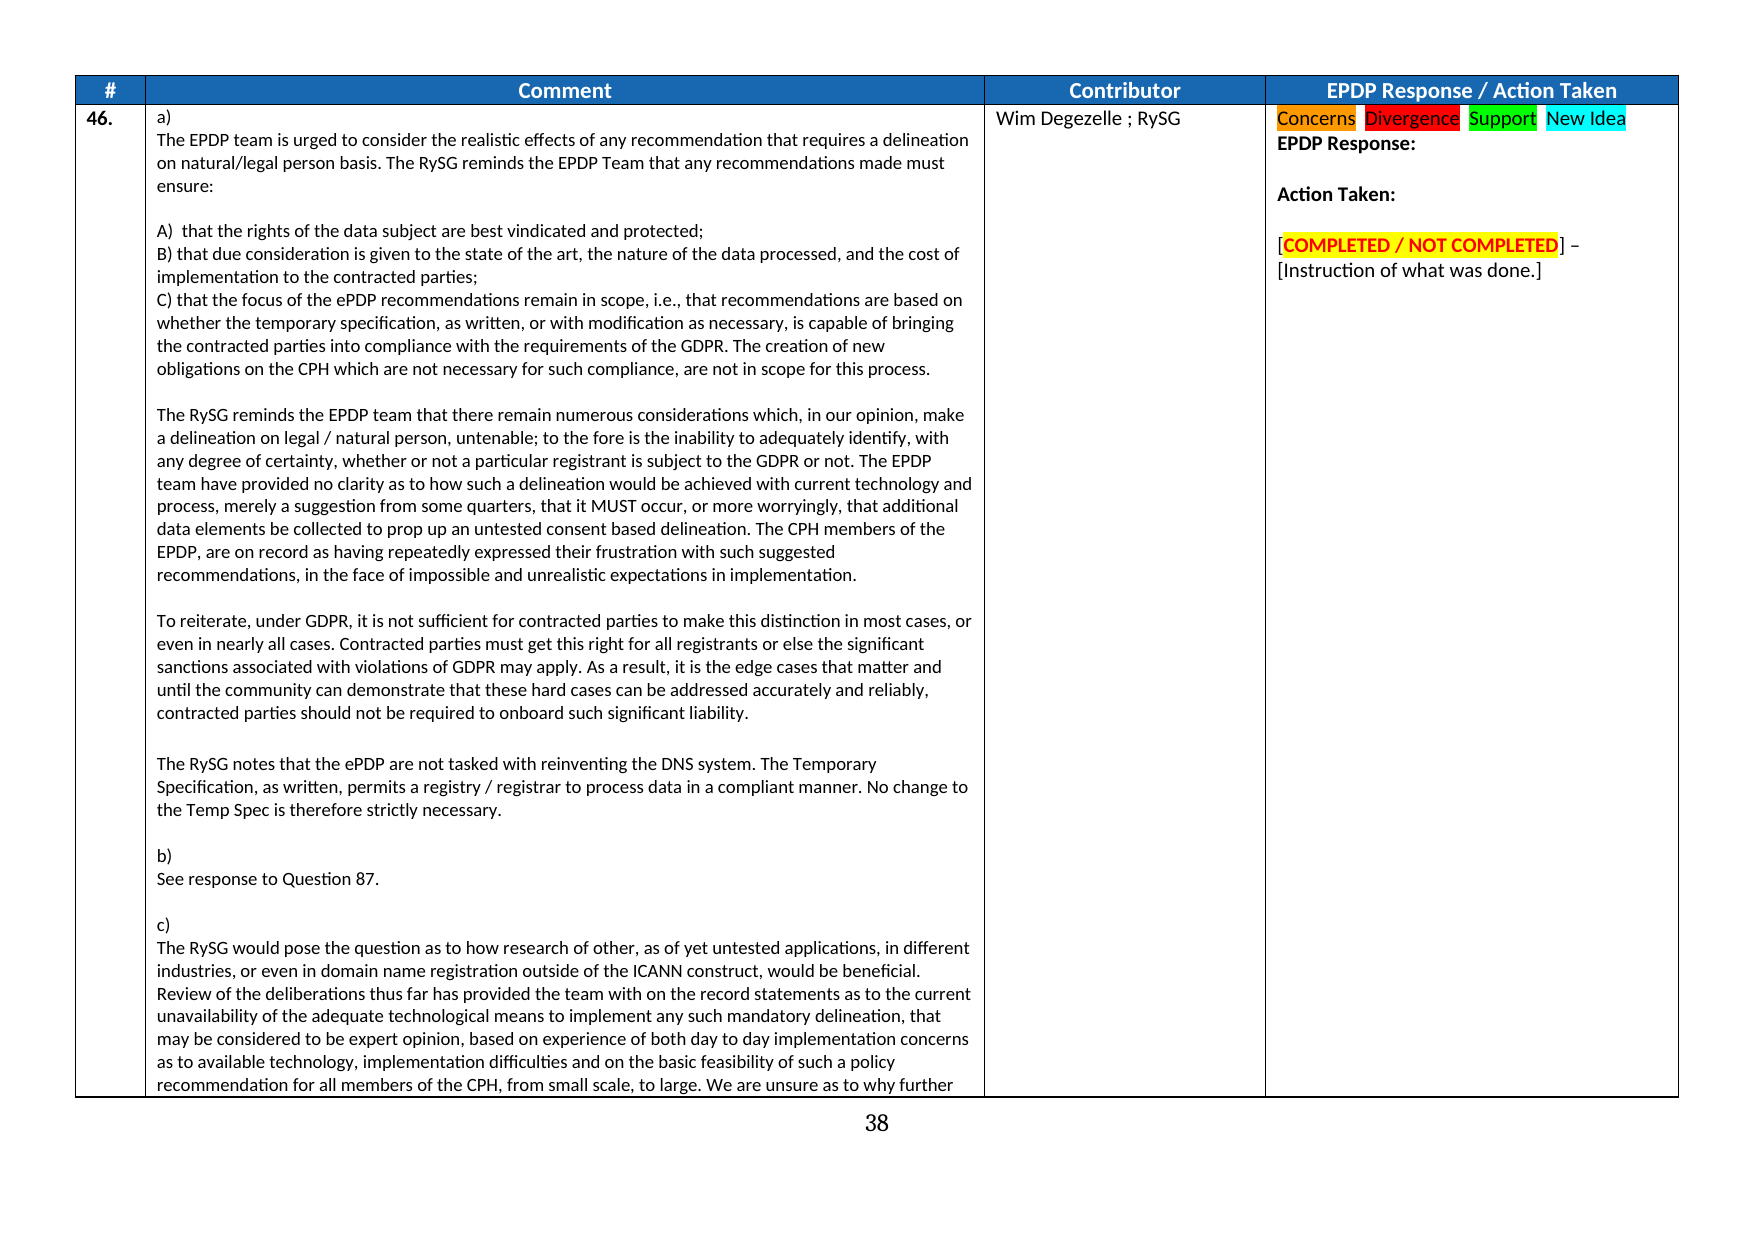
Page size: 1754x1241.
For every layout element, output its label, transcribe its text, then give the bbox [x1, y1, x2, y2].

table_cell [146, 105, 984, 1096]
table_cell Wim Degezelle ; RySG [985, 105, 1265, 1096]
table_cell [76, 105, 145, 1096]
table_header Comment [146, 76, 984, 104]
table_header Contributor [985, 76, 1265, 104]
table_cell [1266, 105, 1678, 1096]
table_header EPDP Response / Action Taken [1266, 76, 1678, 104]
table_header # [76, 76, 145, 104]
